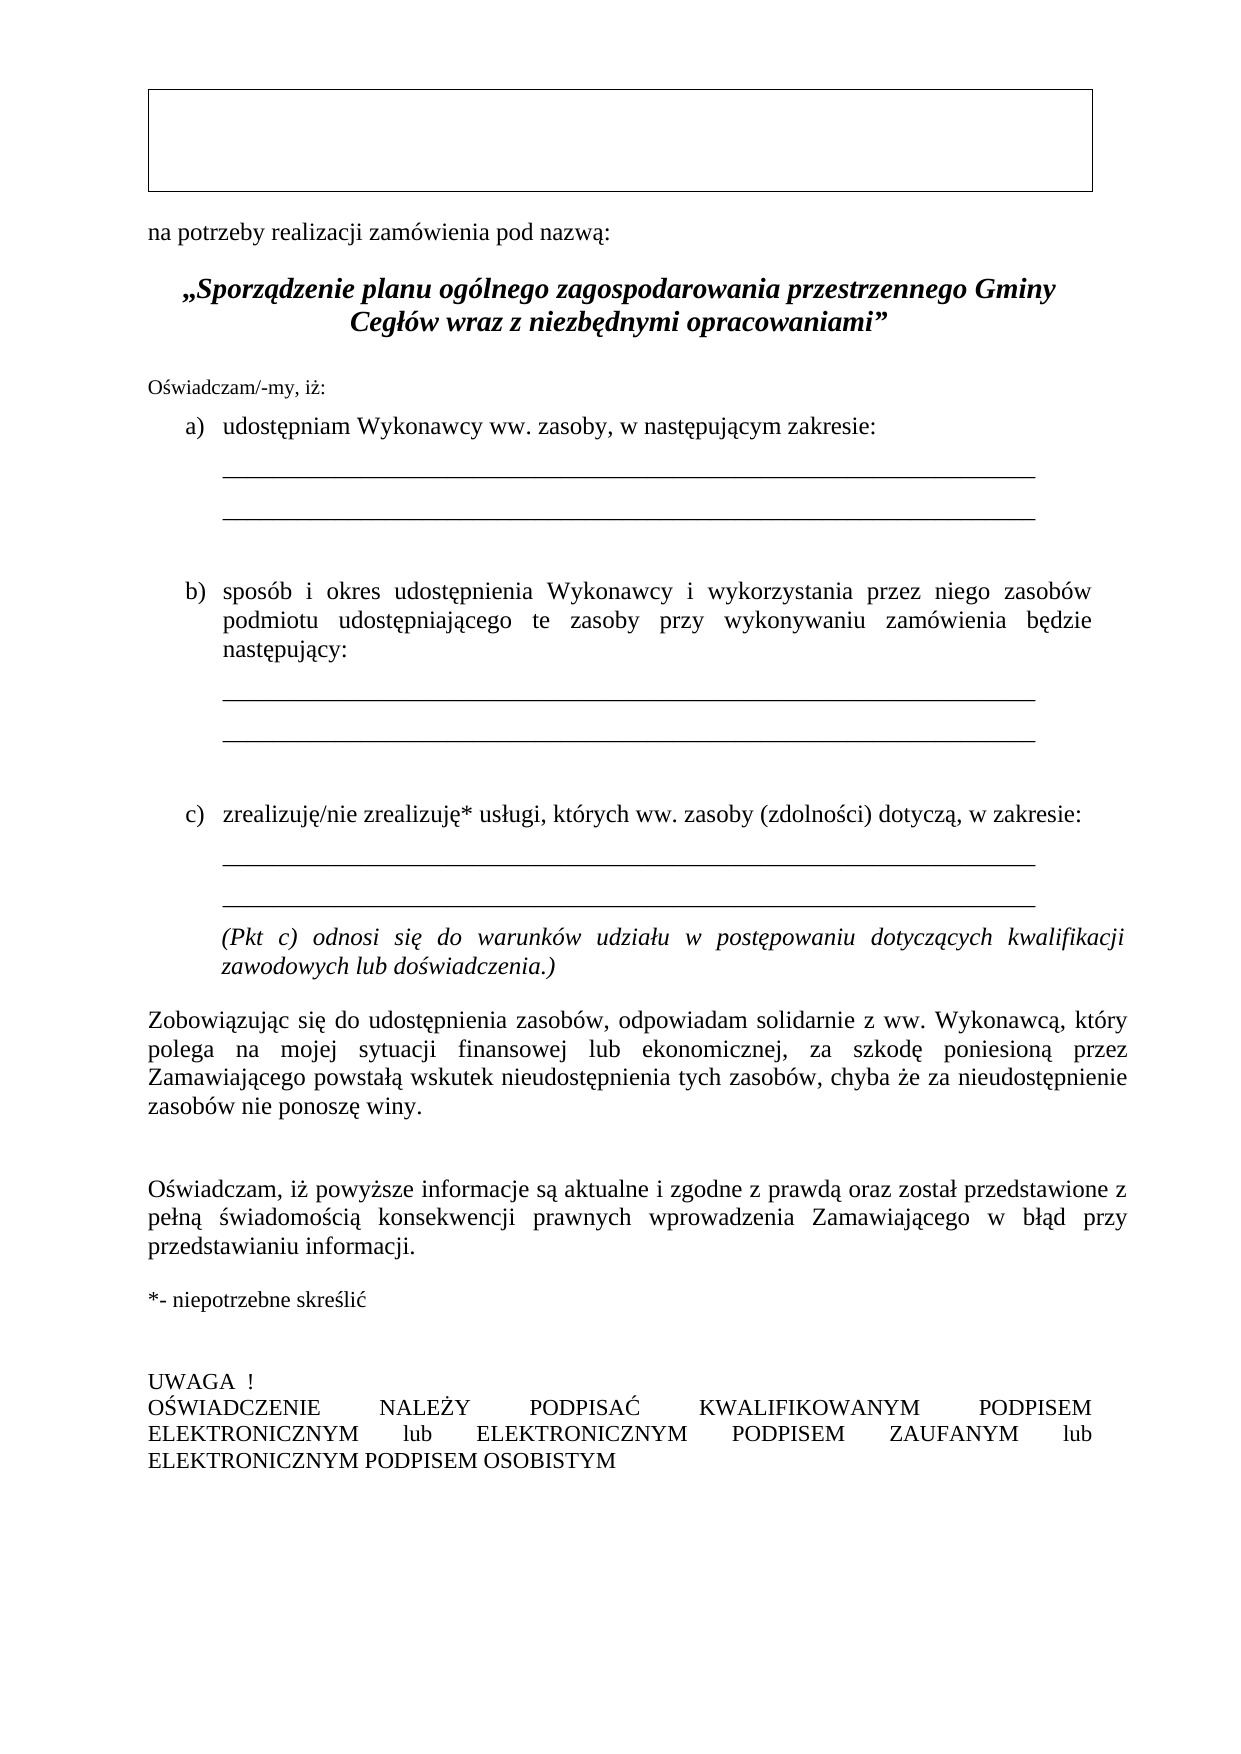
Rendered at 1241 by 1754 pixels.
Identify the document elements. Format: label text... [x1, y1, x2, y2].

text na potrzeby realizacji zamówienia pod nazwą: [148, 217, 1119, 246]
text _________________________________________________________________ [223, 675, 1093, 704]
text _________________________________________________________________ [223, 716, 1093, 745]
text _________________________________________________________________ [223, 840, 1093, 869]
table_header [149, 90, 1092, 191]
list zrealizuję/nie zrealizuję* usługi, których ww. zasoby (zdolności) dotyczą, w zakresie: [185, 799, 1093, 827]
text Oświadczam/-my, iż: [148, 375, 1093, 399]
text „Sporządzenie planu ogólnego zagospodarowania przestrzennego Gminy Cegłów wraz z niezbędnymi opracowaniami” [148, 271, 1093, 338]
text _________________________________________________________________ [223, 452, 1093, 481]
text Zobowiązując się do udostępnienia zasobów, odpowiadam solidarnie z ww. Wykonawcą, który polega na mojej sytuacji finansowej lub ekonomicznej, za szkodę poniesioną przez Zamawiającego powstałą wskutek nieudostępnienia tych zasobów, chyba że za nieudostępnienie zasobów nie ponoszę winy. [148, 1005, 1128, 1120]
list udostępniam Wykonawcy ww. zasoby, w następującym zakresie: [185, 411, 1093, 440]
text (Pkt c) odnosi się do warunków udziału w postępowaniu dotyczących kwalifikacji zawodowych lub doświadczenia.) [221, 922, 1128, 980]
text Oświadczam, iż powyższe informacje są aktualne i zgodne z prawdą oraz został przedstawione z pełną świadomością konsekwencji prawnych wprowadzenia Zamawiającego w błąd przy przedstawianiu informacji. [148, 1174, 1128, 1260]
text UWAGA ! [148, 1368, 1093, 1394]
text _________________________________________________________________ [223, 494, 1093, 522]
text OŚWIADCZENIE NALEŻY PODPISAĆ KWALIFIKOWANYM PODPISEM ELEKTRONICZNYM lub ELEKTRONICZNYM PODPISEM ZAUFANYM lub ELEKTRONICZNYM PODPISEM OSOBISTYM [148, 1394, 1093, 1473]
text *- niepotrzebne skreślić [148, 1286, 1093, 1313]
list sposób i okres udostępnienia Wykonawcy i wykorzystania przez niego zasobów podmiotu udostępniającego te zasoby przy wykonywaniu zamówienia będzie następujący: [185, 576, 1093, 662]
text _________________________________________________________________ [223, 881, 1093, 910]
